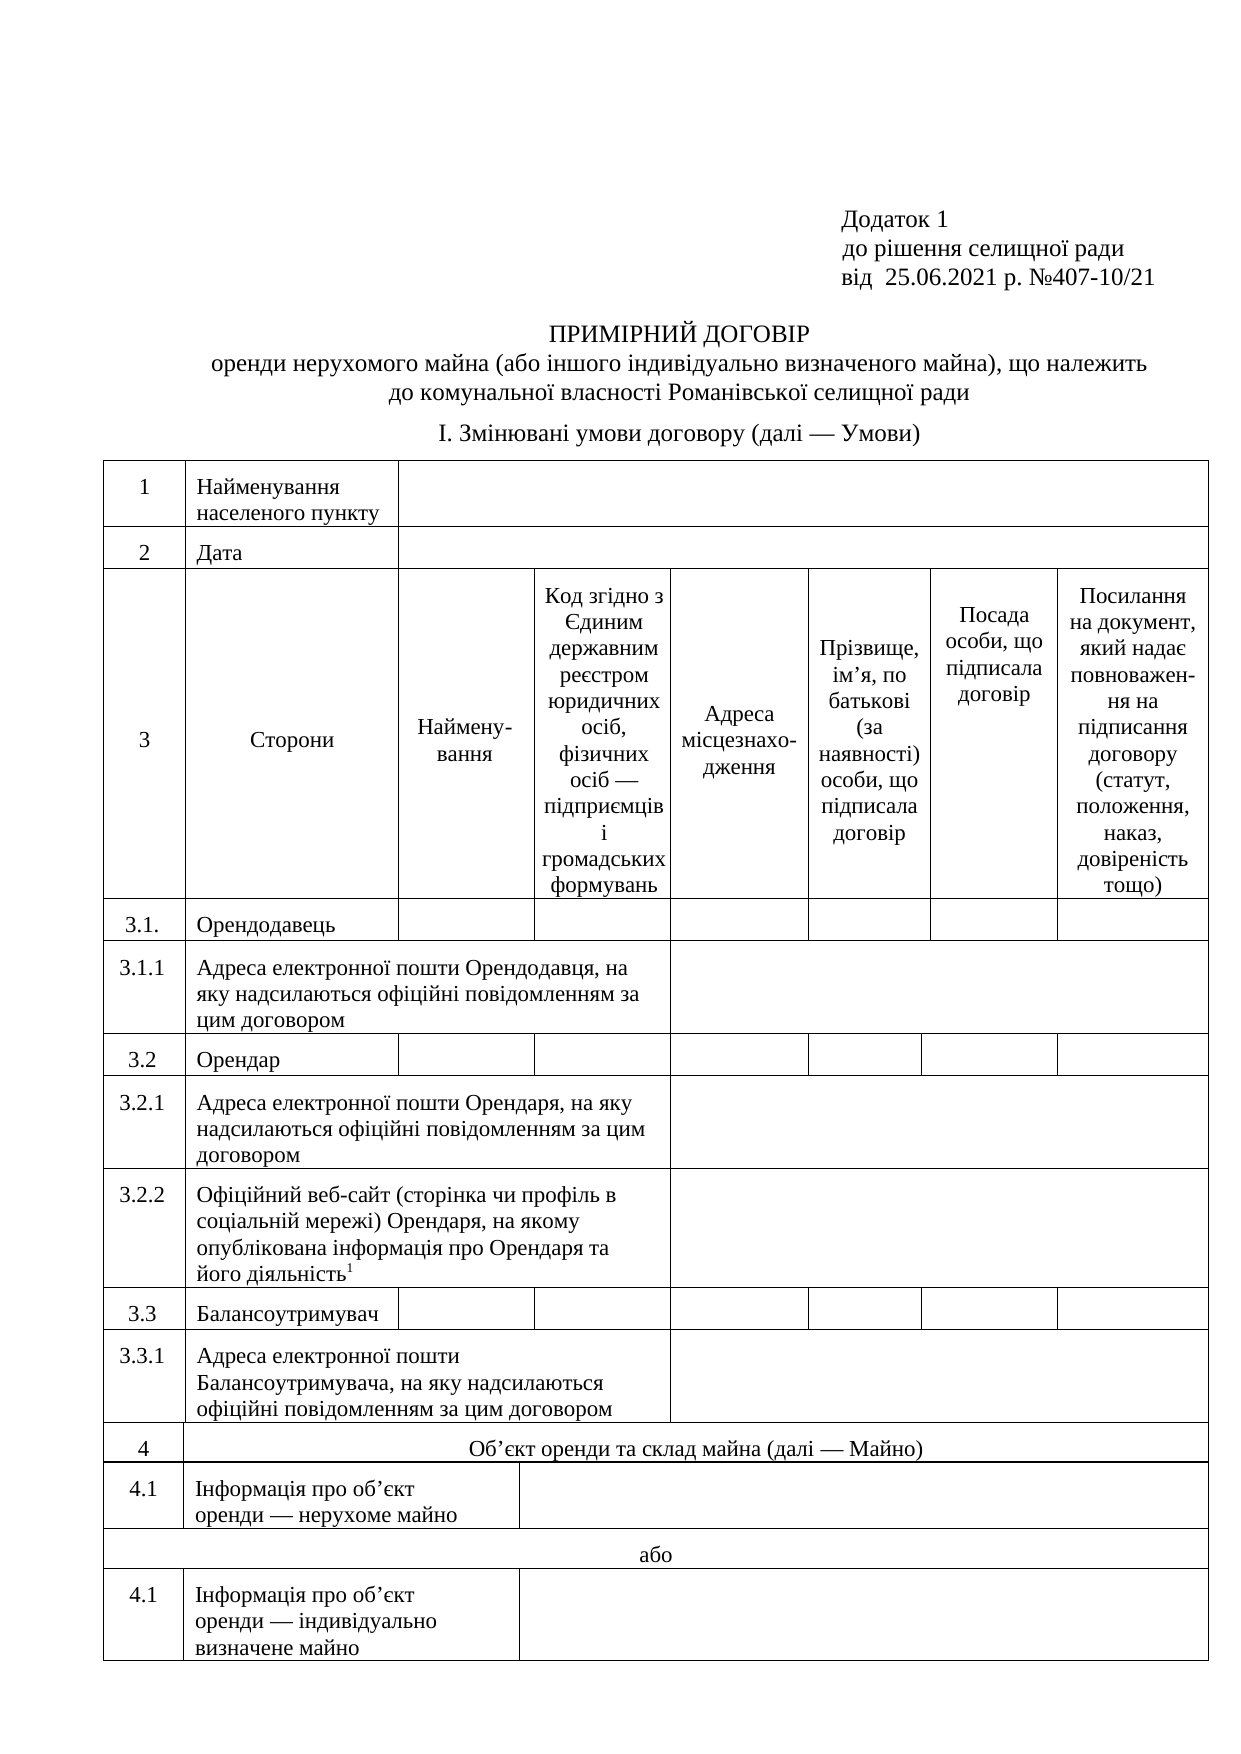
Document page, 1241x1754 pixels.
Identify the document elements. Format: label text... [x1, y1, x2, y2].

table_cell Інформація про об’єкт оренди — нерухоме майно [184, 1463, 519, 1528]
table_cell [399, 1034, 534, 1075]
text від 25.06.2021 р. №407-10/21 [767, 262, 1181, 291]
table_cell [671, 1169, 1208, 1287]
table_cell [671, 1288, 808, 1329]
table_cell [520, 1569, 1208, 1660]
table_cell 4.1 [104, 1463, 183, 1528]
table_cell 3.1. [104, 899, 185, 940]
table_cell Посада особи, що підписала договір [931, 569, 1057, 898]
table_cell 3.2.2 [104, 1169, 185, 1287]
table_cell [671, 1034, 808, 1075]
text Додаток 1 [841, 204, 1181, 233]
table_cell [671, 899, 808, 940]
table_cell [922, 1288, 1057, 1329]
table_cell Балансоутримувач [186, 1288, 398, 1329]
table_cell [671, 1330, 1208, 1422]
table_cell [1058, 1034, 1208, 1075]
table_cell Наймену-вання [399, 569, 534, 898]
table_cell [1058, 899, 1208, 940]
table_cell [671, 941, 1208, 1033]
table_header Найменування населеного пункту [186, 461, 398, 526]
table_cell [931, 899, 1057, 940]
table_cell [809, 1034, 921, 1075]
table_cell Об’єкт оренди та склад майна (далі — Майно) [184, 1423, 1208, 1461]
table_cell Дата [186, 527, 398, 568]
table_cell 3.1.1 [104, 941, 185, 1033]
text I. Змінювані умови договору (далі — Умови) [177, 418, 1181, 447]
table_cell Посилання на документ, який надає повноважен-ня на підписання договору (статут, положення, наказ, довіреність тощо) [1058, 569, 1208, 898]
table_cell Прізвище, ім’я, по батькові (за наявності) особи, що підписала договір [809, 569, 930, 898]
text ПРИМІРНИЙ ДОГОВІР оренди нерухомого майна (або іншого індивідуально визначеного майна), що належить [177, 319, 1181, 377]
table_cell [922, 1034, 1057, 1075]
text до комунальної власності Романівської селищної ради [177, 377, 1181, 406]
table_cell 3.3 [104, 1288, 185, 1329]
table_cell 4 [104, 1423, 183, 1461]
table_cell Орендар [186, 1034, 398, 1075]
table_cell 4.1 [104, 1569, 183, 1660]
table_cell [671, 1076, 1208, 1168]
table_cell або [104, 1529, 1208, 1568]
table_header 1 [104, 461, 185, 526]
text до рішення селищної ради [177, 233, 1181, 262]
table_cell [535, 1288, 670, 1329]
table_cell Адреса електронної пошти Орендаря, на яку надсилаються офіційні повідомленням за цим договором [186, 1076, 670, 1168]
table_cell 3.3.1 [104, 1330, 185, 1422]
table_cell [809, 899, 930, 940]
table_cell [399, 899, 534, 940]
table_cell 3.2 [104, 1034, 185, 1075]
table_cell [535, 1034, 670, 1075]
table_cell Сторони [186, 569, 398, 898]
table_cell 3 [104, 569, 185, 898]
table_cell [399, 1288, 534, 1329]
table_cell Офіційний веб-сайт (сторінка чи профіль в соціальній мережі) Орендаря, на якому опублікована інформація про Орендаря та його діяльність1 [186, 1169, 670, 1287]
table_cell [399, 527, 1208, 568]
table_cell 3.2.1 [104, 1076, 185, 1168]
table_cell 2 [104, 527, 185, 568]
table_cell Орендодавець [186, 899, 398, 940]
table_cell [535, 899, 670, 940]
table_cell [520, 1463, 1208, 1528]
table_cell [1058, 1288, 1208, 1329]
table_header [399, 461, 1208, 526]
table_cell [809, 1288, 921, 1329]
table_cell Код згідно з Єдиним державним реєстром юридичних осіб, фізичних осіб —підприємців і громадських формувань [535, 569, 670, 898]
table_cell Інформація про об’єкт оренди — індивідуально визначене майно [184, 1569, 519, 1660]
table_cell Адреса місцезнахо-дження [671, 569, 808, 898]
table_cell Адреса електронної пошти Орендодавця, на яку надсилаються офіційні повідомленням за цим договором [186, 941, 670, 1033]
table_cell Адреса електронної пошти Балансоутримувача, на яку надсилаються офіційні повідомленням за цим договором [186, 1330, 670, 1422]
